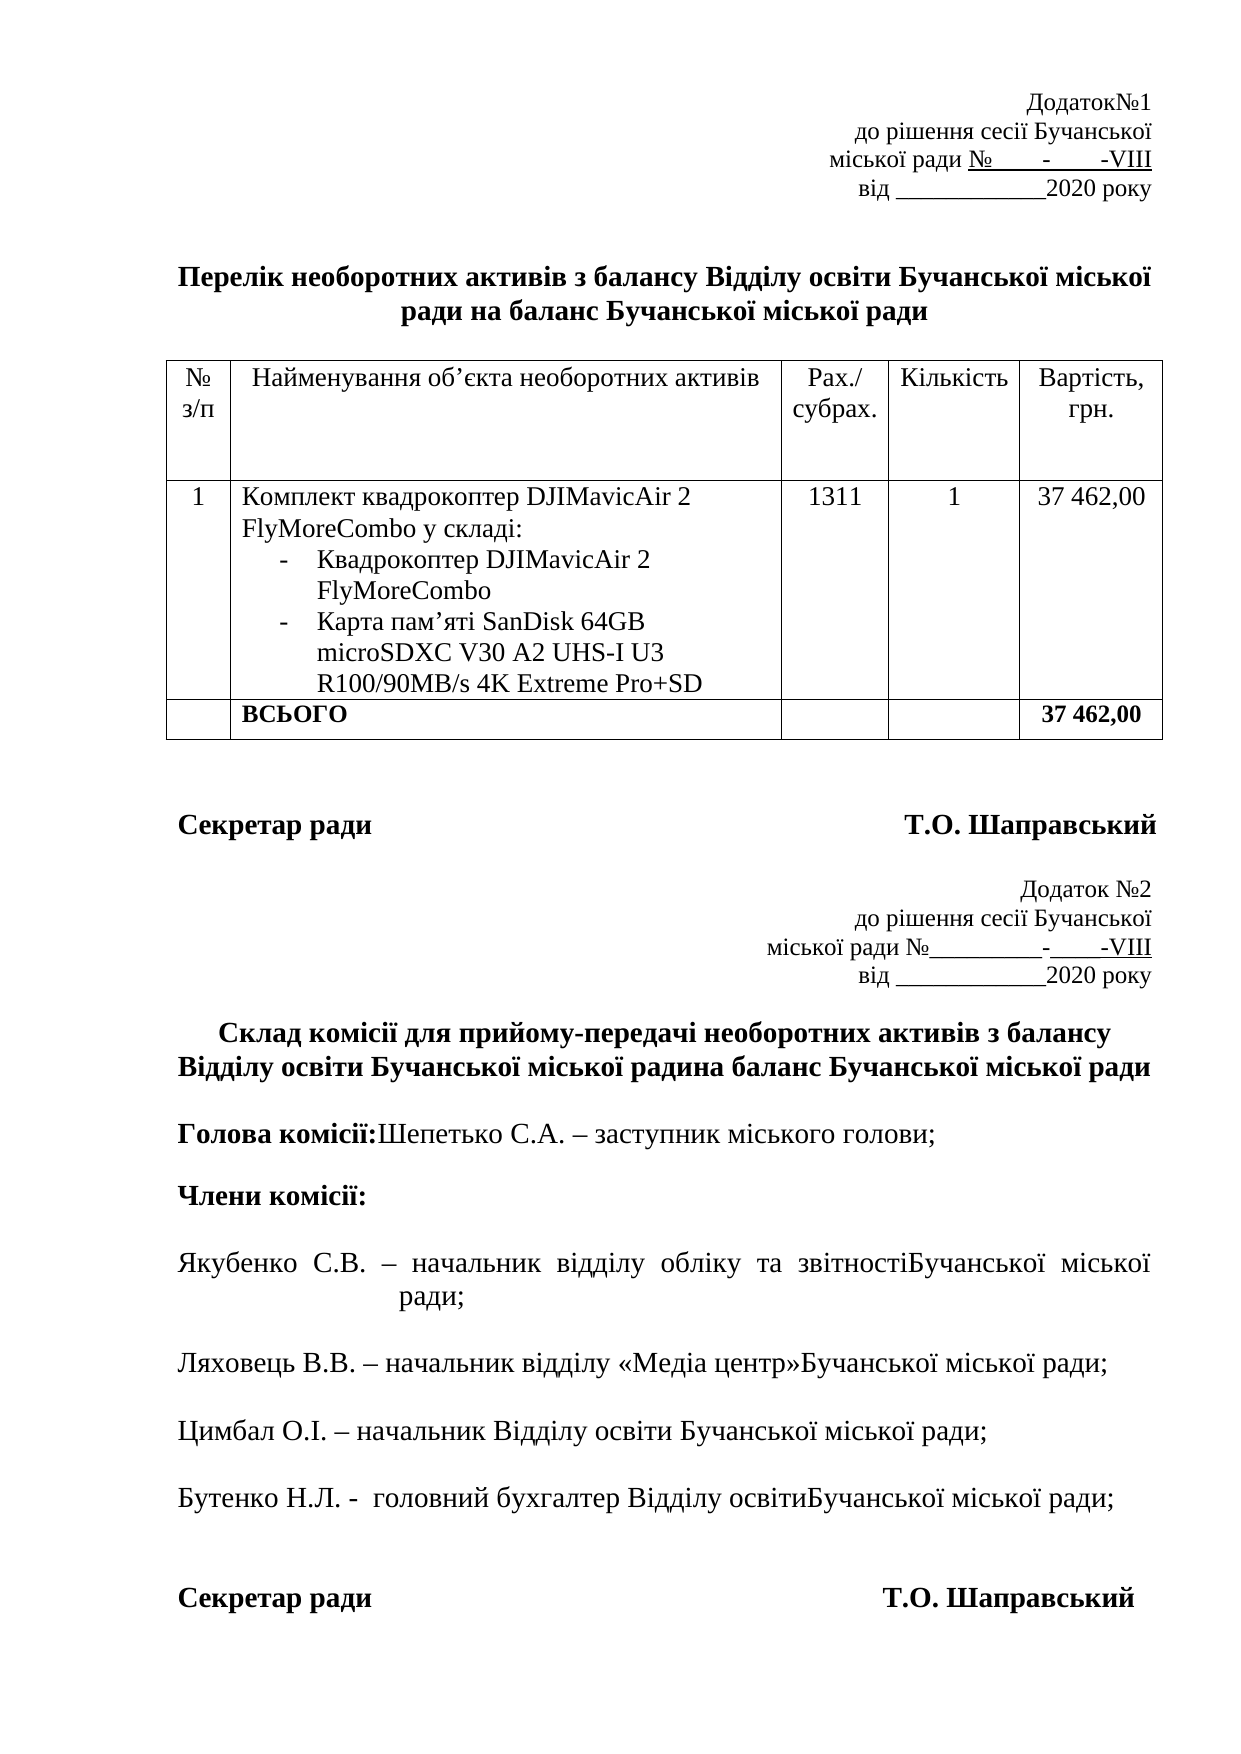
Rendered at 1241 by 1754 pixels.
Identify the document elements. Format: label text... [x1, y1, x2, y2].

table_cell 1 [889, 481, 1019, 698]
text Секретар ради Т.О. Шаправський [177, 1580, 1152, 1614]
text від ____________2020 року [177, 173, 1152, 202]
table_header № з/п [167, 361, 230, 479]
table_header Рах./ субрах. [782, 361, 888, 479]
text Бутенко Н.Л. - головний бухгалтер Відділу освітиБучанської міської ради; [177, 1480, 1152, 1513]
table_header Кількість [889, 361, 1019, 479]
table_cell ВСЬОГО [231, 700, 781, 739]
text Ляховець В.В. – начальник відділу «Медіа центр»Бучанської міської ради; [177, 1346, 1152, 1379]
table_header Найменування об’єкта необоротних активів [231, 361, 781, 479]
text міської ради №_________-____-VІII [177, 932, 1152, 961]
text Перелік необоротних активів з балансу Відділу освіти Бучанської міської ради на баланс Бучанської міської ради [177, 259, 1152, 327]
text Додаток№1 [177, 87, 1152, 116]
text до рішення сесії Бучанської [177, 903, 1152, 932]
table_cell 37 462,00 [1020, 481, 1162, 698]
text Якубенко С.В. – начальник відділу обліку та звітностіБучанської міської ради; [177, 1245, 1152, 1312]
table_cell 1 [167, 481, 230, 698]
table_cell [782, 700, 888, 739]
list Члени комісії: [177, 1178, 1152, 1211]
table_cell [889, 700, 1019, 739]
list Цимбал О.І. – начальник Відділу освіти Бучанської міської ради; [177, 1413, 1152, 1446]
list Додаток №2 [252, 874, 1152, 903]
table_cell [167, 700, 230, 739]
text до рішення сесії Бучанської [177, 116, 1152, 144]
table_cell 1311 [782, 481, 888, 698]
table_cell Комплект квадрокоптер DJIMavicAir 2 FlyMoreCombo у складі: Квадрокоптер DJIMavicAir 2 FlyMoreCombo Карта пам’яті SanDisk 64GB microSDXC V30 A2 UHS-I U3 R100/90MB/s 4K Extreme Pro+SD [231, 481, 781, 698]
text від ____________2020 року [177, 961, 1152, 989]
table_cell 37 462,00 [1020, 700, 1162, 739]
table_header Вартість, грн. [1020, 361, 1162, 479]
text Склад комісії для прийому-передачі необоротних активів з балансу Відділу освіти Бучанської міської радина баланс Бучанської міської ради [177, 1016, 1152, 1083]
text Секретар ради Т.О. Шаправський [177, 807, 1167, 841]
list Голова комісії:Шепетько С.А. – заступник міського голови; [177, 1116, 1152, 1150]
text міської ради №____-____-VIІI [177, 144, 1152, 173]
